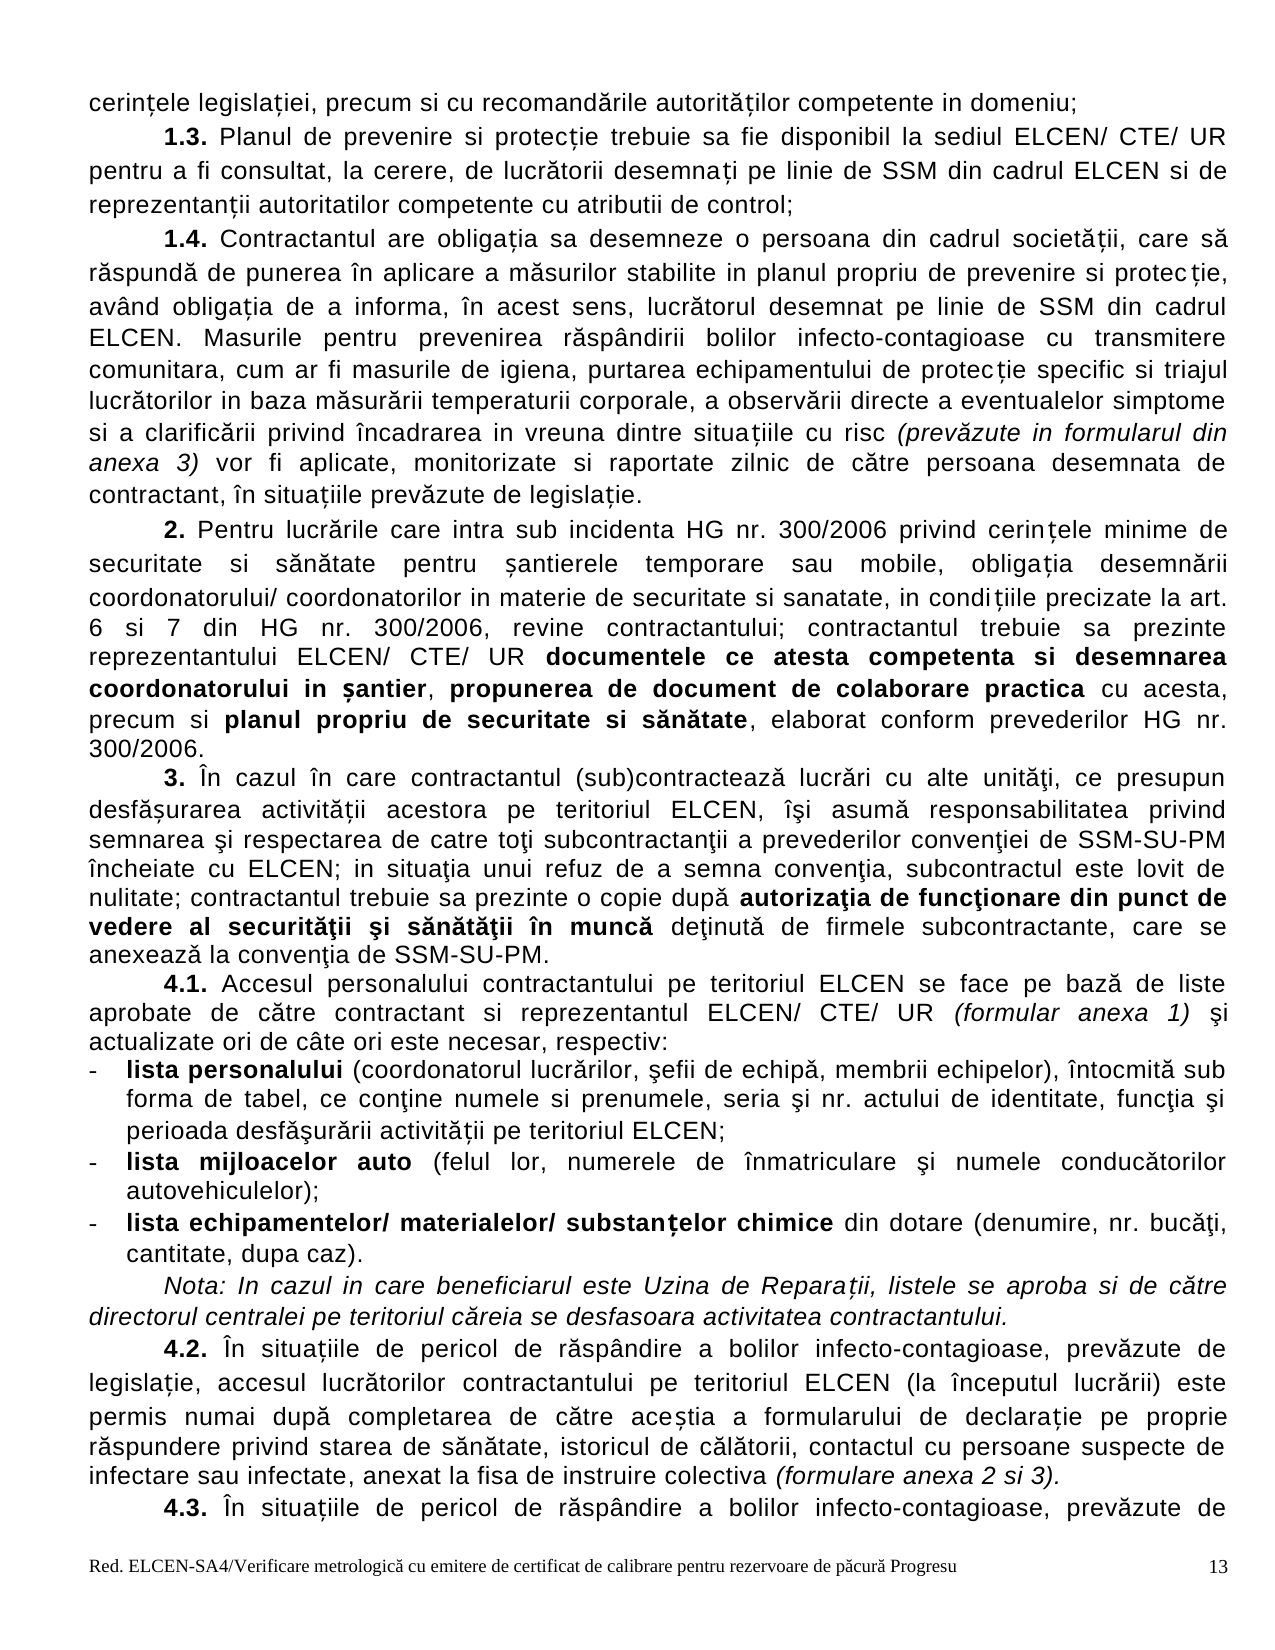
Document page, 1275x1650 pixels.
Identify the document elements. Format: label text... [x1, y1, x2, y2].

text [89, 84, 1228, 118]
list lista echipamentelor/ materialelor/ substanțelor chimice din dotare (denumire, nr. bucǎţi, cantitate, dupa caz). [89, 1204, 1228, 1267]
text Nota: In cazul in care beneficiarul este Uzina de Reparații, listele se aproba si de către directorul centralei pe teritoriul căreia se desfasoara activitatea contractantului. [89, 1267, 1228, 1330]
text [89, 1490, 1228, 1524]
text 4.1. Accesul personalului contractantului pe teritoriul ELCEN se face pe bază de liste aprobate de către contractant si reprezentantul ELCEN/ CTE/ UR (formular anexa 1) şi actualizate ori de câte ori este necesar, respectiv: [89, 969, 1228, 1055]
text 1.4. Contractantul are obligația sa desemneze o persoana din cadrul societății, care să răspundă de punerea în aplicare a măsurilor stabilite in planul propriu de prevenire si protecție, având obligația de a informa, în acest sens, lucrătorul desemnat pe linie de SSM din cadrul ELCEN. Masurile pentru prevenirea răspândirii bolilor infecto-contagioase cu transmitere comunitara, cum ar fi masurile de igiena, purtarea echipamentului de protecție specific si triajul lucrătorilor in baza măsurării temperaturii corporale, a observării directe a eventualelor simptome si a clarificării privind încadrarea in vreuna dintre situațiile cu risc (prevăzute in formularul din anexa 3) vor fi aplicate, monitorizate si raportate zilnic de către persoana desemnata de contractant, în situațiile prevăzute de legislație. [89, 221, 1228, 511]
text 2. Pentru lucrările care intra sub incidenta HG nr. 300/2006 privind cerințele minime de securitate si sănătate pentru șantierele temporare sau mobile, obligația desemnării coordonatorului/ coordonatorilor in materie de securitate si sanatate, in condițiile precizate la art. 6 si 7 din HG nr. 300/2006, revine contractantului; contractantul trebuie sa prezinte reprezentantului ELCEN/ CTE/ UR documentele ce atesta competenta si desemnarea coordonatorului in șantier, propunerea de document de colaborare practica cu acesta, precum si planul propriu de securitate si sănătate, elaborat conform prevederilor HG nr. 300/2006. [89, 511, 1228, 762]
text 4.2. În situațiile de pericol de răspândire a bolilor infecto-contagioase, prevăzute de legislație, accesul lucrătorilor contractantului pe teritoriul ELCEN (la începutul lucrării) este permis numai după completarea de către aceștia a formularului de declarație pe proprie răspundere privind starea de sănătate, istoricul de călătorii, contactul cu persoane suspecte de infectare sau infectate, anexat la fisa de instruire colectiva (formulare anexa 2 si 3). [89, 1330, 1228, 1490]
text 3. În cazul în care contractantul (sub)contracteazǎ lucrǎri cu alte unităţi, ce presupun desfășurarea activității acestora pe teritoriul ELCEN, îşi asumǎ responsabilitatea privind semnarea şi respectarea de catre toţi subcontractanţii a prevederilor convenţiei de SSM-SU-PM încheiate cu ELCEN; in situaţia unui refuz de a semna convenţia, subcontractul este lovit de nulitate; contractantul trebuie sa prezinte o copie dupǎ autorizaţia de funcţionare din punct de vedere al securităţii şi sănătăţii în muncă deţinutǎ de firmele subcontractante, care se anexeazǎ la convenţia de SSM-SU-PM. [89, 762, 1228, 969]
list lista personalului (coordonatorul lucrǎrilor, şefii de echipǎ, membrii echipelor), întocmită sub forma de tabel, ce conţine numele si prenumele, seria şi nr. actului de identitate, funcţia şi perioada desfǎşurǎrii activității pe teritoriul ELCEN; [89, 1055, 1228, 1147]
text 1.3. Planul de prevenire si protecție trebuie sa fie disponibil la sediul ELCEN/ CTE/ UR pentru a fi consultat, la cerere, de lucrătorii desemnați pe linie de SSM din cadrul ELCEN si de reprezentanții autoritatilor competente cu atributii de control; [89, 118, 1228, 221]
list lista mijloacelor auto (felul lor, numerele de înmatriculare şi numele conducǎtorilor autovehiculelor); [89, 1147, 1228, 1204]
